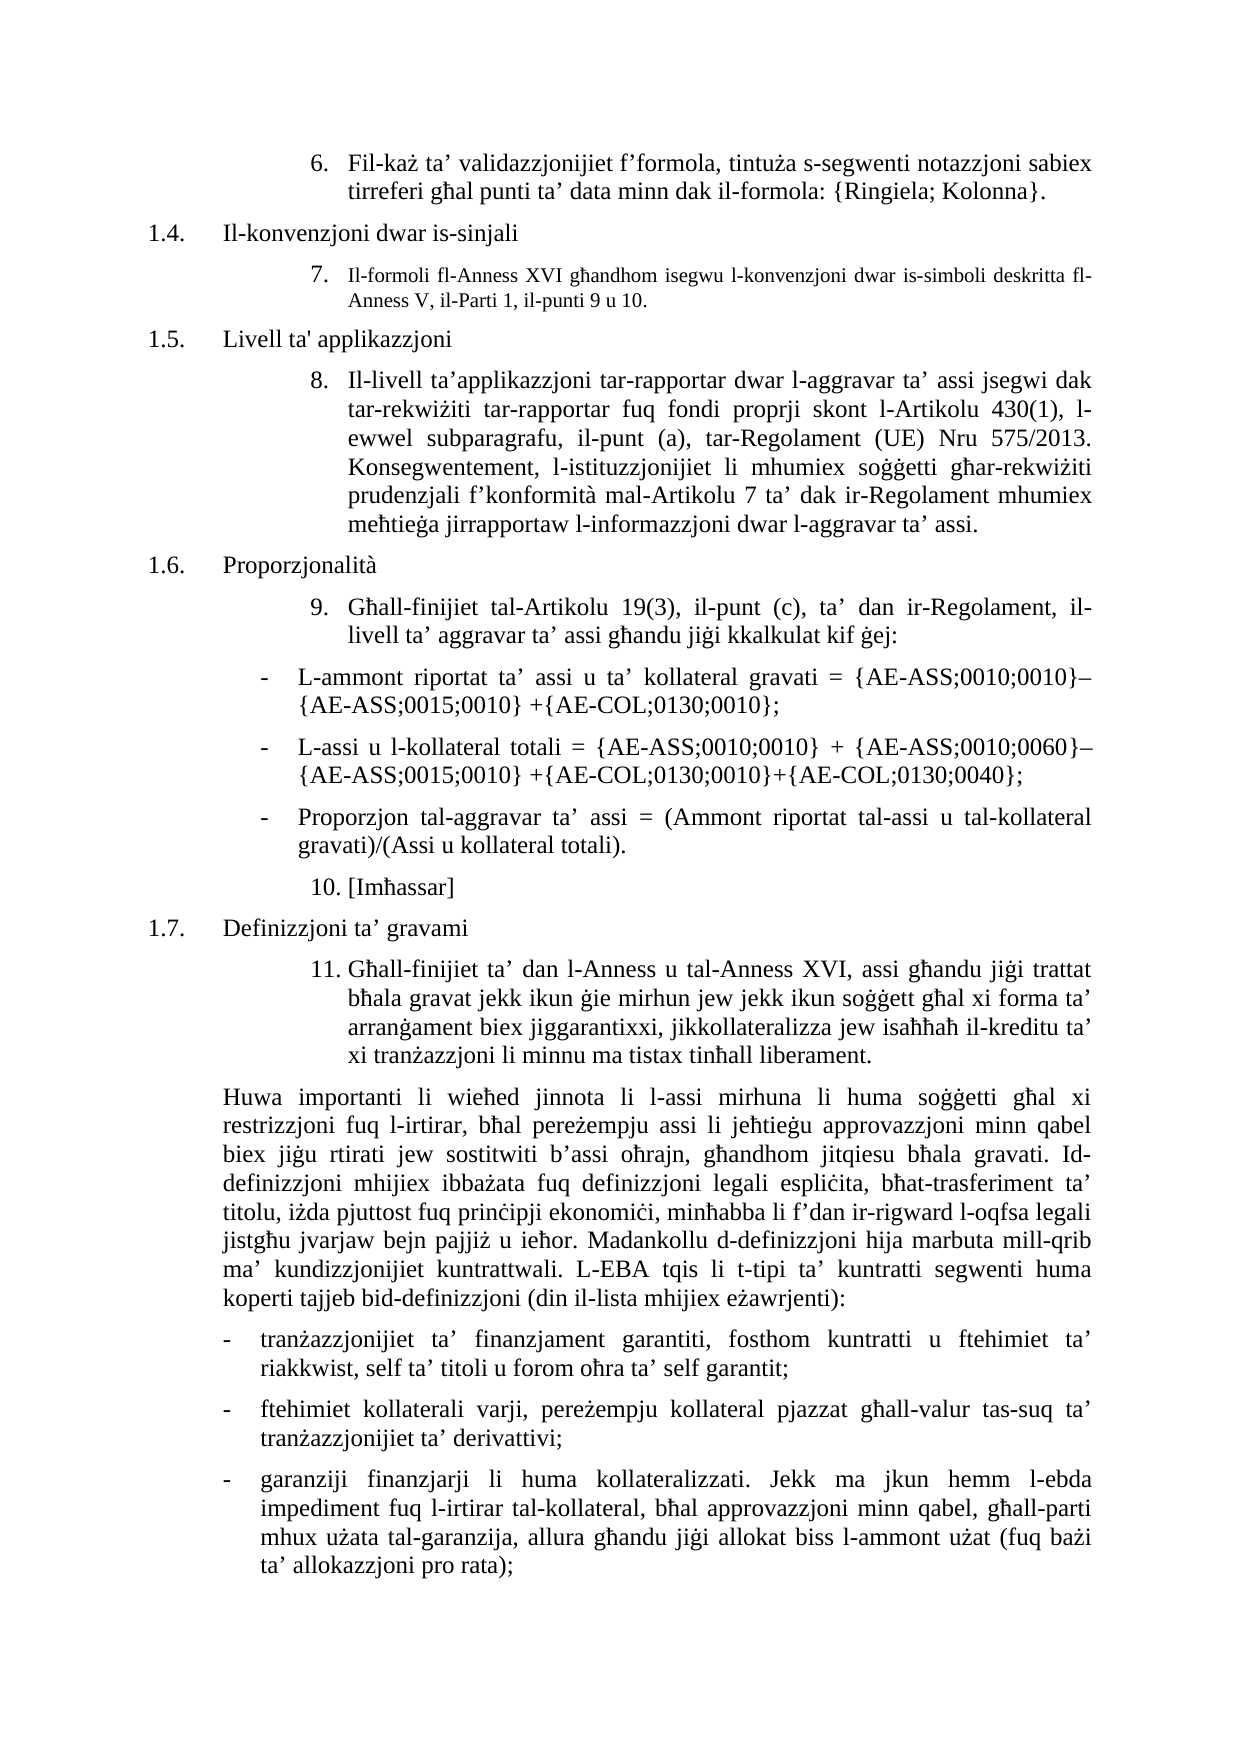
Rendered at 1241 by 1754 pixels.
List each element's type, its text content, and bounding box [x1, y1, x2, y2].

text Għall-finijiet ta’ dan l-Anness u tal-Anness XVI, assi għandu jiġi trattat bħala gravat jekk ikun ġie mirhun jew jekk ikun soġġett għal xi forma ta’ arranġament biex jiggarantixxi, jikkollateralizza jew isaħħaħ il-kreditu ta’ xi tranżazzjoni li minnu ma tistax tinħall liberament. [310, 954, 1093, 1069]
list Il-konvenzjoni dwar is-sinjali [148, 218, 1093, 246]
list Definizzjoni ta’ gravami [148, 913, 1093, 942]
list ftehimiet kollaterali varji, pereżempju kollateral pjazzat għall-valur tas-suq ta’ tranżazzjonijiet ta’ derivattivi; [223, 1394, 1093, 1452]
list Livell ta' applikazzjoni [148, 324, 1093, 353]
text [Imħassar] [310, 872, 1093, 900]
list garanziji finanzjarji li huma kollateralizzati. Jekk ma jkun hemm l-ebda impediment fuq l-irtirar tal-kollateral, bħal approvazzjoni minn qabel, għall-parti mhux użata tal-garanzija, allura għandu jiġi allokat biss l-ammont użat (fuq bażi ta’ allokazzjoni pro rata); [223, 1464, 1093, 1579]
list Huwa importanti li wieħed jinnota li l-assi mirhuna li huma soġġetti għal xi restrizzjoni fuq l-irtirar, bħal pereżempju assi li jeħtieġu approvazzjoni minn qabel biex jiġu rtirati jew sostitwiti b’assi oħrajn, għandhom jitqiesu bħala gravati. Id-definizzjoni mhijiex ibbażata fuq definizzjoni legali espliċita, bħat-trasferiment ta’ titolu, iżda pjuttost fuq prinċipji ekonomiċi, minħabba li f’dan ir-rigward l-oqfsa legali jistgħu jvarjaw bejn pajjiż u ieħor. Madankollu d-definizzjoni hija marbuta mill-qrib ma’ kundizzjonijiet kuntrattwali. L-EBA tqis li t-tipi ta’ kuntratti segwenti huma koperti tajjeb bid-definizzjoni (din il-lista mhijiex eżawrjenti): [223, 1082, 1093, 1312]
list L-ammont riportat ta’ assi u ta’ kollateral gravati = {AE-ASS;0010;0010}– {AE-ASS;0015;0010} +{AE-COL;0130;0010}; [260, 662, 1093, 719]
list L-assi u l-kollateral totali = {AE-ASS;0010;0010} + {AE-ASS;0010;0060}– {AE-ASS;0015;0010} +{AE-COL;0130;0010}+{AE-COL;0130;0040}; [260, 732, 1093, 789]
text Fil-każ ta’ validazzjonijiet f’formola, tintuża s-segwenti notazzjoni sabiex tirreferi għal punti ta’ data minn dak il-formola: {Ringiela; Kolonna}. [310, 148, 1093, 205]
list Proporzjonalità [148, 550, 1093, 579]
text Għall-finijiet tal-Artikolu 19(3), il-punt (c), ta’ dan ir-Regolament, il-livell ta’ aggravar ta’ assi għandu jiġi kkalkulat kif ġej: [310, 592, 1093, 649]
text Il-formoli fl-Anness XVI għandhom isegwu l-konvenzjoni dwar is-simboli deskritta fl-Anness V, il-Parti 1, il-punti 9 u 10. [310, 259, 1093, 312]
list tranżazzjonijiet ta’ finanzjament garantiti, fosthom kuntratti u ftehimiet ta’ riakkwist, self ta’ titoli u forom oħra ta’ self garantit; [223, 1324, 1093, 1382]
list Proporzjon tal-aggravar ta’ assi = (Ammont riportat tal-assi u tal-kollateral gravati)/(Assi u kollateral totali). [260, 802, 1093, 859]
text Il-livell ta’applikazzjoni tar-rapportar dwar l-aggravar ta’ assi jsegwi dak tar-rekwiżiti tar-rapportar fuq fondi proprji skont l-Artikolu 430(1), l-ewwel subparagrafu, il-punt (a), tar-Regolament (UE) Nru 575/2013. Konsegwentement, l-istituzzjonijiet li mhumiex soġġetti għar-rekwiżiti prudenzjali f’konformità mal-Artikolu 7 ta’ dak ir-Regolament mhumiex meħtieġa jirrapportaw l-informazzjoni dwar l-aggravar ta’ assi. [310, 365, 1093, 538]
